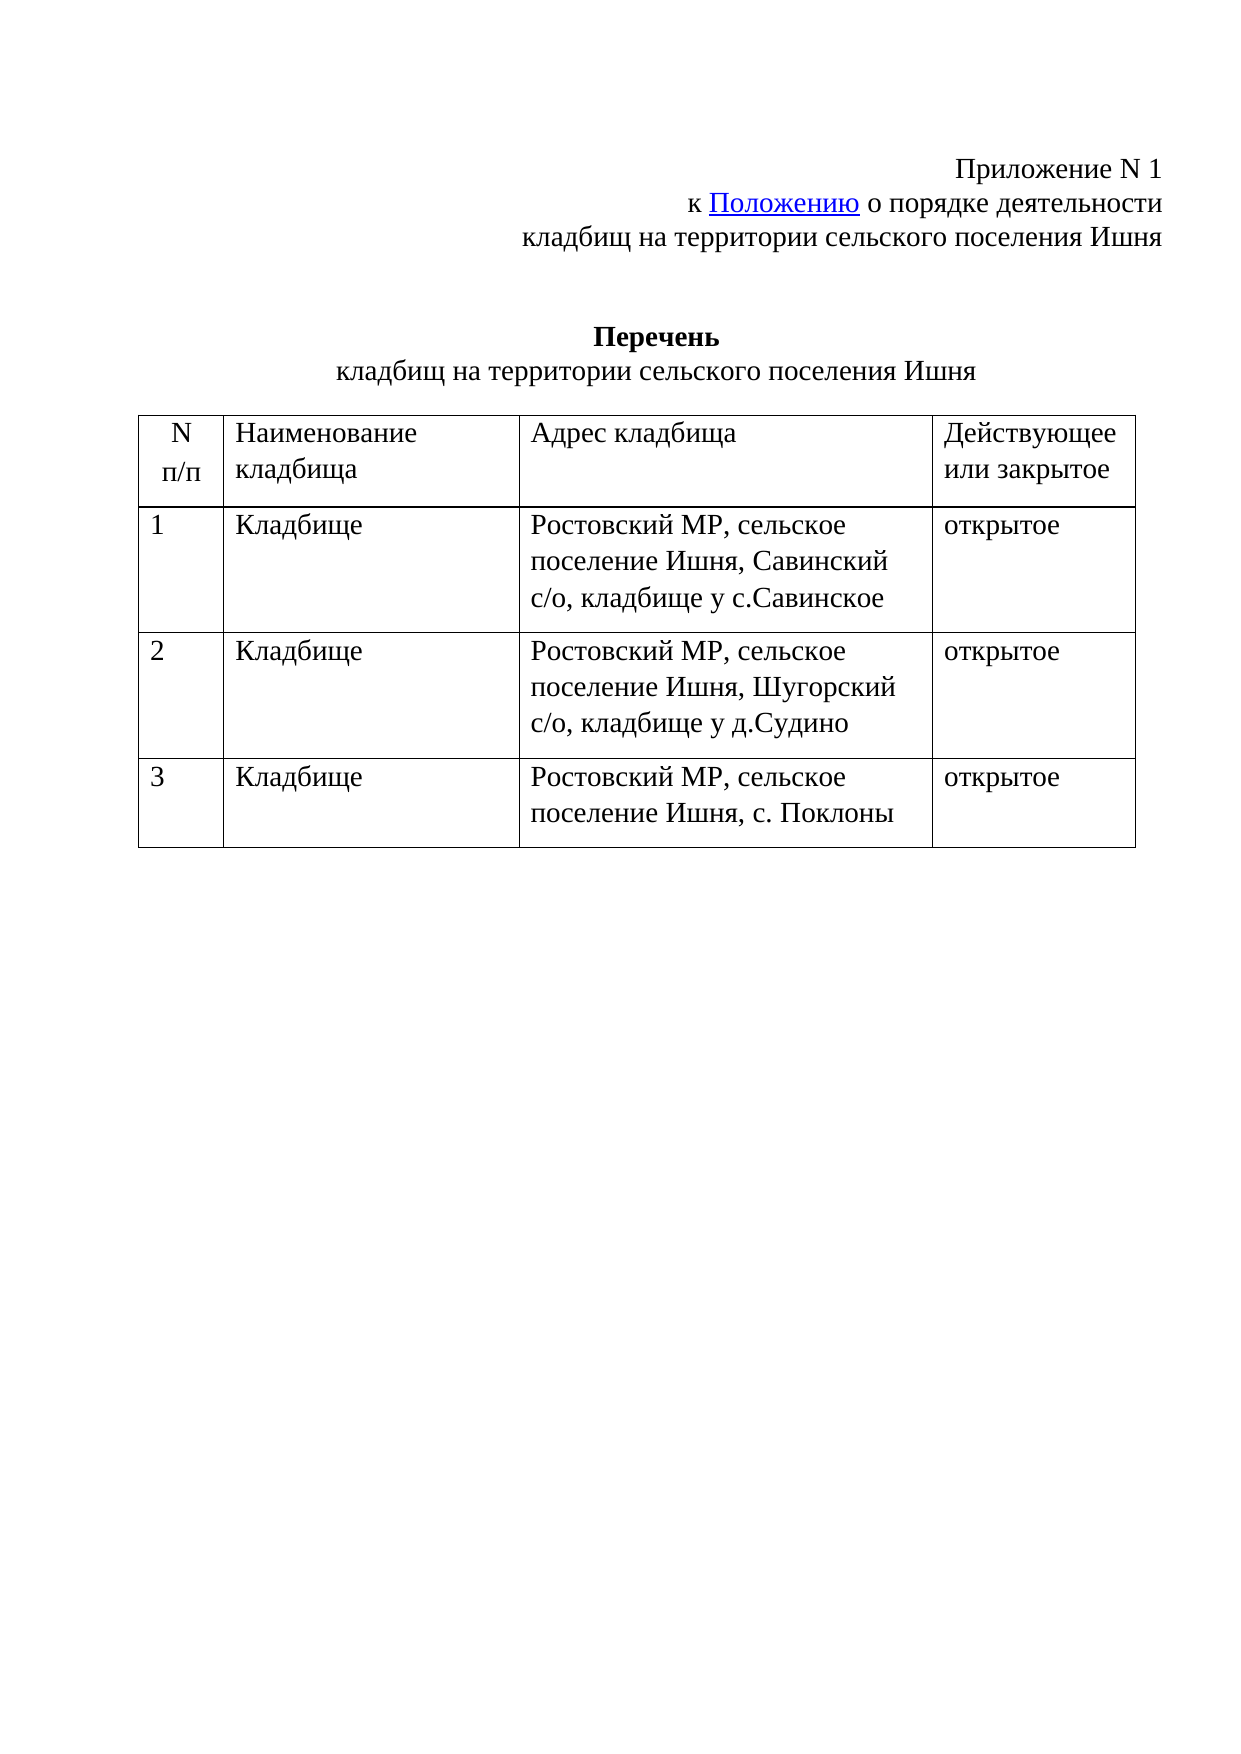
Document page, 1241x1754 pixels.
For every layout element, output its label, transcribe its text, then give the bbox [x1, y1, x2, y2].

table_header N п/п [139, 416, 223, 506]
text кладбищ на территории сельского поселения Ишня [150, 219, 1162, 252]
table_cell Кладбище [224, 508, 519, 632]
table_cell 2 [139, 633, 223, 758]
table_header Адрес кладбища [520, 416, 932, 506]
table_header Действующее или закрытое [933, 416, 1135, 506]
text к Положению о порядке деятельности [150, 185, 1162, 219]
text Приложение N 1 [150, 152, 1162, 185]
table_header Наименование кладбища [224, 416, 519, 506]
table_cell Ростовский МР, сельское поселение Ишня, с. Поклоны [520, 759, 932, 847]
text кладбищ на территории сельского поселения Ишня [150, 353, 1162, 386]
table_cell Ростовский МР, сельское поселение Ишня, Шугорский с/о, кладбище у д.Судино [520, 633, 932, 758]
table_cell Кладбище [224, 633, 519, 758]
table_cell открытое [933, 759, 1135, 847]
table_cell Кладбище [224, 759, 519, 847]
text Перечень [150, 319, 1162, 353]
table_cell Ростовский МР, сельское поселение Ишня, Савинский с/о, кладбище у с.Савинское [520, 508, 932, 632]
table_cell 3 [139, 759, 223, 847]
table_cell 1 [139, 508, 223, 632]
table_cell открытое [933, 508, 1135, 632]
table_cell открытое [933, 633, 1135, 758]
